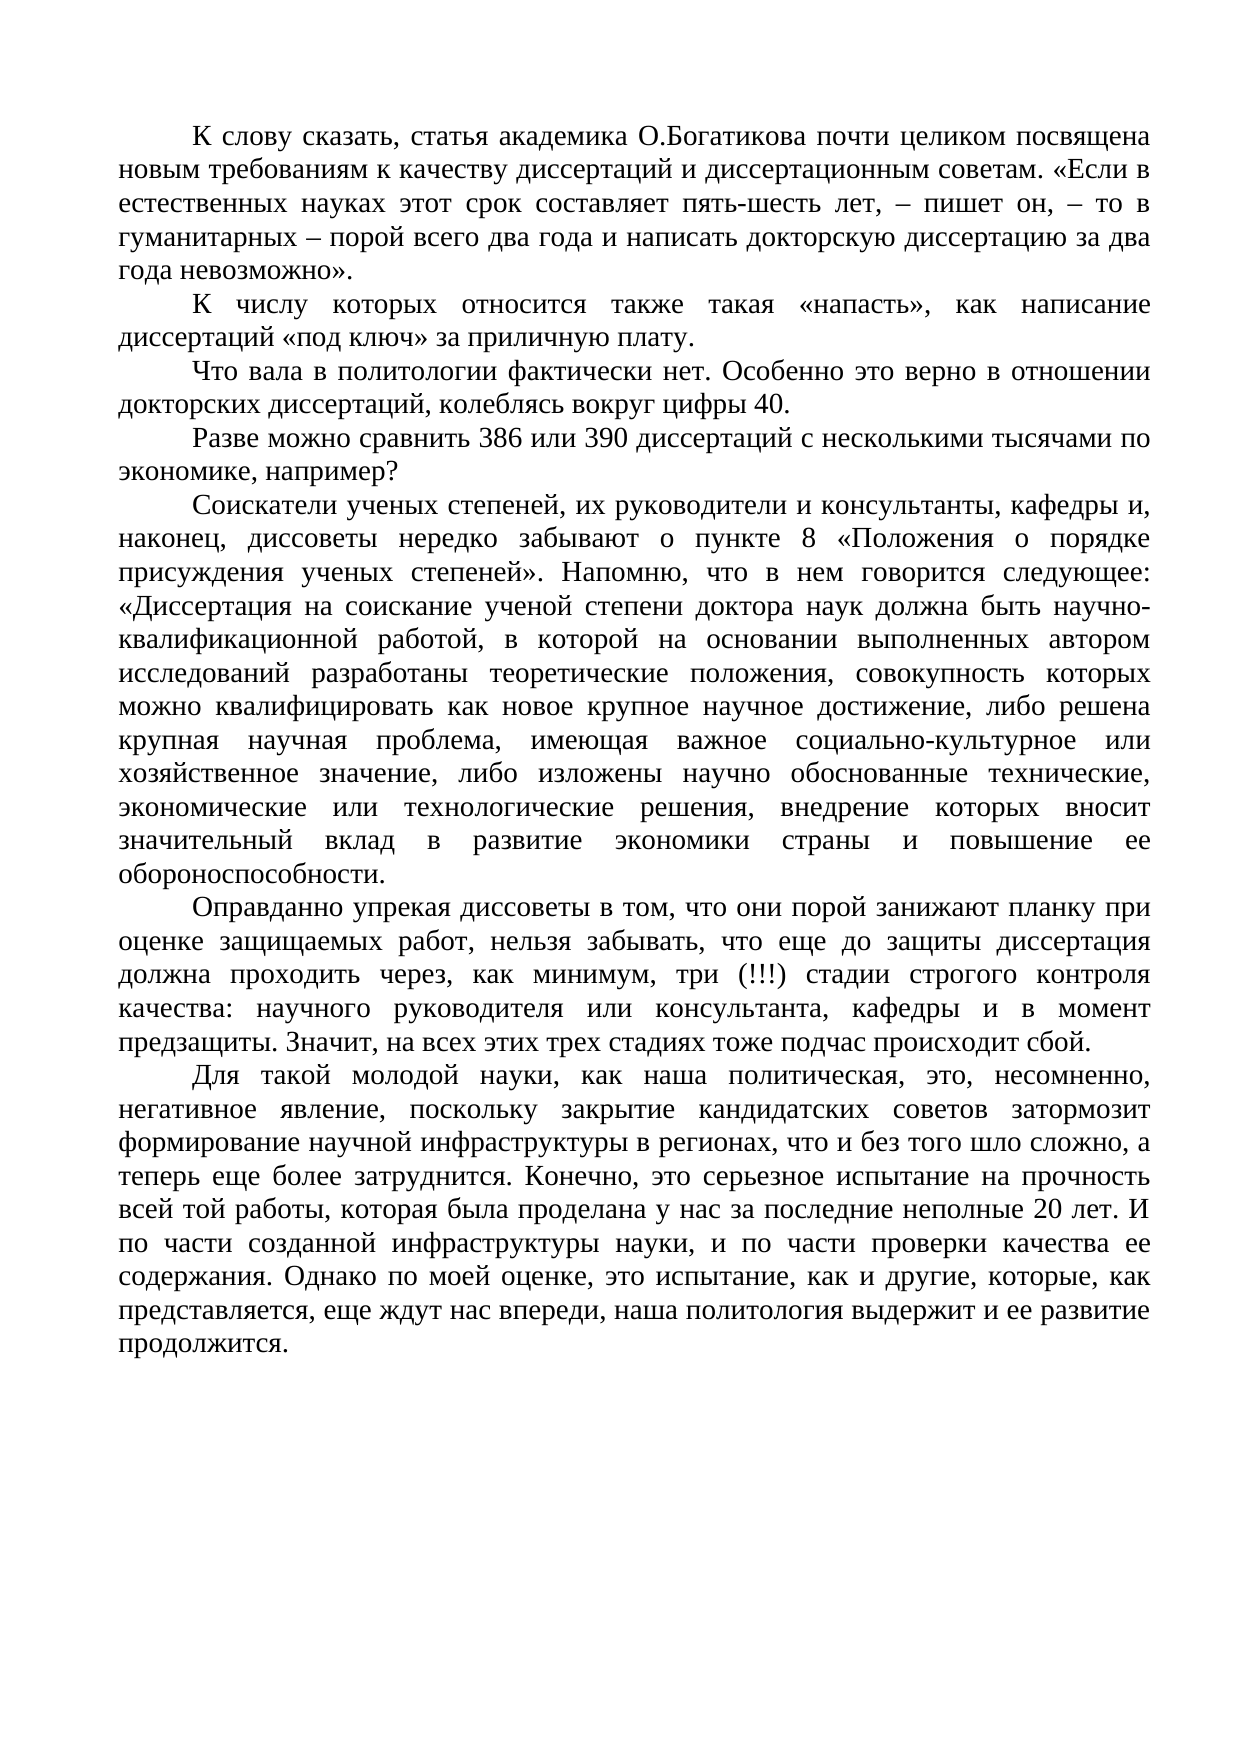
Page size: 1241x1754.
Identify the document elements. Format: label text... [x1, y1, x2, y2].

text К слову сказать, статья академика О.Богатикова почти целиком посвящена новым требованиям к качеству диссертаций и диссертационным советам. «Если в естественных науках этот срок составляет пять-шесть лет, – пишет он, – то в гуманитарных – порой всего два года и написать докторскую диссертацию за два года невозможно». [118, 118, 1152, 286]
text Соискатели ученых степеней, их руководители и консультанты, кафедры и, наконец, диссоветы нередко забывают о пункте 8 «Положения о порядке присуждения ученых степеней». Напомню, что в нем говорится следующее: «Диссертация на соискание ученой степени доктора наук должна быть научно-квалификационной работой, в которой на основании выполненных автором исследований разработаны теоретические положения, совокупность которых можно квалифицировать как новое крупное научное достижение, либо решена крупная научная проблема, имеющая важное социально-культурное или хозяйственное значение, либо изложены научно обоснованные технические, экономические или технологические решения, внедрение которых вносит значительный вклад в развитие экономики страны и повышение ее обороноспособности. [118, 487, 1152, 889]
text Разве можно сравнить 386 или 390 диссертаций с несколькими тысячами по экономике, например? [118, 420, 1152, 487]
text Для такой молодой науки, как наша политическая, это, несомненно, негативное явление, поскольку закрытие кандидатских советов затормозит формирование научной инфраструктуры в регионах, что и без того шло сложно, а теперь еще более затруднится. Конечно, это серьезное испытание на прочность всей той работы, которая была проделана у нас за последние неполные 20 лет. И по части созданной инфраструктуры науки, и по части проверки качества ее содержания. Однако по моей оценке, это испытание, как и другие, которые, как представляется, еще ждут нас впереди, наша политология выдержит и ее развитие продолжится. [118, 1057, 1152, 1359]
text Что вала в политологии фактически нет. Особенно это верно в отношении докторских диссертаций, колеблясь вокруг цифры 40. [118, 353, 1152, 420]
text Оправданно упрекая диссоветы в том, что они порой занижают планку при оценке защищаемых работ, нельзя забывать, что еще до защиты диссертация должна проходить через, как минимум, три (!!!) стадии строгого контроля качества: научного руководителя или консультанта, кафедры и в момент предзащиты. Значит, на всех этих трех стадиях тоже подчас происходит сбой. [118, 889, 1152, 1057]
text К числу которых относится также такая «напасть», как написание диссертаций «под ключ» за приличную плату. [118, 286, 1152, 353]
